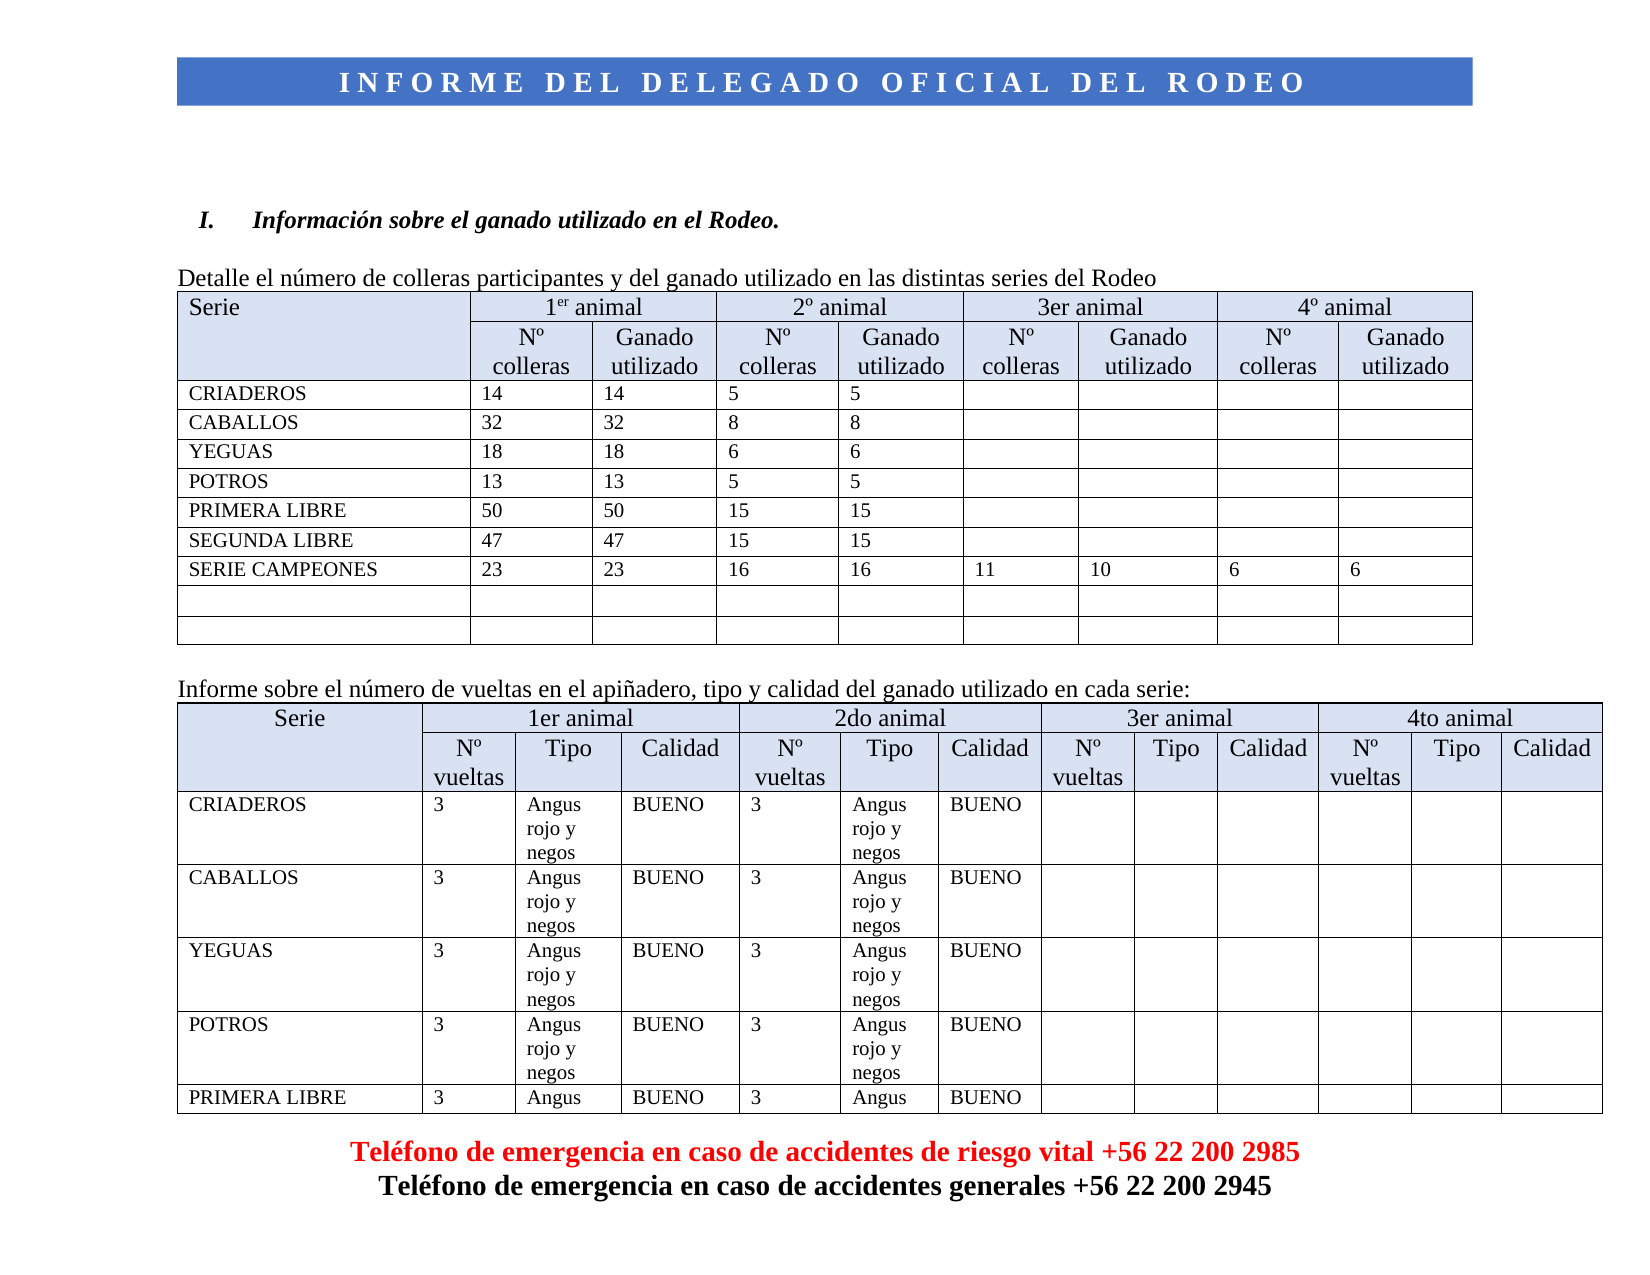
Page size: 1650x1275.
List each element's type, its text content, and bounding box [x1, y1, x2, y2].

table_cell [1339, 498, 1472, 527]
table_cell YEGUAS [178, 938, 422, 1011]
table_cell 3 [423, 792, 515, 864]
table_cell [1218, 792, 1318, 864]
table_cell [1135, 865, 1217, 937]
table_cell 23 [593, 557, 716, 585]
table_cell [1218, 938, 1318, 1011]
table_cell [1502, 1085, 1602, 1113]
table_cell Ganado utilizado [839, 322, 963, 380]
table_header 4to animal [1319, 704, 1602, 732]
table_cell [1218, 1085, 1318, 1113]
table_cell BUENO [939, 938, 1041, 1011]
table_cell BUENO [622, 1085, 739, 1113]
table_cell [1319, 865, 1411, 937]
table_header Serie [178, 292, 470, 380]
table_header 3er animal [1042, 704, 1318, 732]
table_cell 50 [593, 498, 716, 527]
table_cell 11 [964, 557, 1078, 585]
table_cell YEGUAS [178, 440, 470, 468]
table_cell Angus rojo y negos [516, 792, 621, 864]
table_cell 6 [1339, 557, 1472, 585]
table_cell POTROS [178, 1012, 422, 1084]
table_cell Tipo [1412, 733, 1501, 791]
table_cell Nº vueltas [1319, 733, 1411, 791]
table_cell 15 [839, 528, 963, 556]
table_cell Angus rojo y negos [516, 1085, 621, 1113]
table_cell 3 [740, 1012, 840, 1084]
table_cell 3 [423, 1012, 515, 1084]
table_header 2º animal [717, 292, 963, 321]
table_cell [1218, 410, 1338, 438]
table_cell 32 [471, 410, 592, 438]
text Informe sobre el número de vueltas en el apiñadero, tipo y calidad del ganado utilizado en cada serie: [177, 674, 1473, 702]
table_cell [1079, 617, 1217, 644]
table_cell [1339, 528, 1472, 556]
table_cell 8 [839, 410, 963, 438]
table_cell Angus rojo y negos [516, 865, 621, 937]
table_cell 15 [717, 528, 838, 556]
table_cell [1135, 792, 1217, 864]
table_cell [1079, 410, 1217, 438]
table_cell [471, 617, 592, 644]
table_cell Angus rojo y negos [841, 1012, 938, 1084]
table_cell [964, 617, 1078, 644]
table_cell [839, 586, 963, 616]
table_cell Calidad [939, 733, 1041, 791]
table_cell Angus rojo y negos [841, 938, 938, 1011]
table_cell [1135, 1085, 1217, 1113]
table_cell SERIE CAMPEONES [178, 557, 470, 585]
table_cell 50 [471, 498, 592, 527]
table_cell [1218, 469, 1338, 497]
table_cell Ganado utilizado [1339, 322, 1472, 380]
table_cell [1412, 938, 1501, 1011]
table_cell Angus rojo y negos [841, 1085, 938, 1113]
table_cell 5 [839, 469, 963, 497]
table_cell [1135, 1012, 1217, 1084]
table_cell Angus rojo y negos [841, 865, 938, 937]
table_cell 18 [471, 440, 592, 468]
table_cell [1502, 792, 1602, 864]
table_cell 16 [839, 557, 963, 585]
table_cell [964, 381, 1078, 409]
table_cell [964, 410, 1078, 438]
table_cell 5 [717, 469, 838, 497]
table_cell CRIADEROS [178, 792, 422, 864]
table_cell Calidad [1218, 733, 1318, 791]
table_cell 5 [839, 381, 963, 409]
table_cell [964, 586, 1078, 616]
table_cell PRIMERA LIBRE [178, 1085, 422, 1113]
table_cell [1218, 865, 1318, 937]
table_cell BUENO [939, 1012, 1041, 1084]
table_header 1er animal [471, 292, 716, 321]
table_cell [1079, 528, 1217, 556]
table_cell 47 [471, 528, 592, 556]
table_cell 3 [423, 1085, 515, 1113]
table_cell Nº vueltas [740, 733, 840, 791]
table_cell 8 [717, 410, 838, 438]
table_cell [1079, 440, 1217, 468]
table_cell [1042, 1012, 1134, 1084]
table_cell Nº colleras [1218, 322, 1338, 380]
table_cell [1339, 586, 1472, 616]
table_cell [178, 617, 470, 644]
table_cell [964, 528, 1078, 556]
table_cell [1042, 938, 1134, 1011]
table_cell [1339, 469, 1472, 497]
table_cell [1319, 1085, 1411, 1113]
table_header 4º animal [1218, 292, 1472, 321]
table_cell BUENO [939, 865, 1041, 937]
table_cell [1218, 586, 1338, 616]
table_cell Calidad [622, 733, 739, 791]
table_cell [1339, 617, 1472, 644]
table_cell Nº vueltas [423, 733, 515, 791]
table_header 3er animal [964, 292, 1217, 321]
table_cell SEGUNDA LIBRE [178, 528, 470, 556]
table_cell [1042, 865, 1134, 937]
table_cell CABALLOS [178, 410, 470, 438]
table_cell 14 [471, 381, 592, 409]
table_cell 5 [717, 381, 838, 409]
table_cell [717, 586, 838, 616]
table_cell 6 [717, 440, 838, 468]
table_cell 10 [1079, 557, 1217, 585]
table_cell 6 [1218, 557, 1338, 585]
table_cell BUENO [622, 938, 739, 1011]
table_cell 16 [717, 557, 838, 585]
table_cell [1218, 528, 1338, 556]
table_cell BUENO [939, 792, 1041, 864]
table_cell Angus rojo y negos [516, 938, 621, 1011]
table_header Serie [178, 704, 422, 791]
table_cell [1042, 792, 1134, 864]
table_cell 3 [740, 865, 840, 937]
table_cell Ganado utilizado [593, 322, 716, 380]
table_cell 47 [593, 528, 716, 556]
table_cell [717, 617, 838, 644]
table_cell Nº colleras [471, 322, 592, 380]
table_cell 3 [740, 1085, 840, 1113]
table_cell [1218, 1012, 1318, 1084]
table_cell POTROS [178, 469, 470, 497]
table_cell Tipo [516, 733, 621, 791]
table_cell [1319, 792, 1411, 864]
table_cell 18 [593, 440, 716, 468]
table_cell Nº vueltas [1042, 733, 1134, 791]
table_cell [1502, 938, 1602, 1011]
table_cell PRIMERA LIBRE [178, 498, 470, 527]
table_cell CRIADEROS [178, 381, 470, 409]
table_cell [1339, 410, 1472, 438]
table_cell 14 [593, 381, 716, 409]
table_cell Nº colleras [964, 322, 1078, 380]
table_cell Tipo [841, 733, 938, 791]
table_cell 15 [839, 498, 963, 527]
table_cell Calidad [1502, 733, 1602, 791]
table_cell 3 [423, 938, 515, 1011]
table_cell [964, 469, 1078, 497]
table_cell [1079, 469, 1217, 497]
table_cell Angus rojo y negos [516, 1012, 621, 1084]
table_cell 23 [471, 557, 592, 585]
table_cell 3 [740, 938, 840, 1011]
table_cell Tipo [1135, 733, 1217, 791]
table_cell [964, 498, 1078, 527]
table_cell 32 [593, 410, 716, 438]
table_cell [1339, 440, 1472, 468]
table_cell 15 [717, 498, 838, 527]
table_cell [839, 617, 963, 644]
table_cell [178, 586, 470, 616]
table_cell 3 [740, 792, 840, 864]
table_cell [1218, 440, 1338, 468]
table_cell CABALLOS [178, 865, 422, 937]
table_cell [1412, 865, 1501, 937]
text Detalle el número de colleras participantes y del ganado utilizado en las distintas series del Rodeo [177, 263, 1473, 291]
table_cell [1319, 938, 1411, 1011]
table_cell Nº colleras [717, 322, 838, 380]
table_cell [593, 586, 716, 616]
table_cell BUENO [622, 792, 739, 864]
table_cell [1502, 1012, 1602, 1084]
table_header 1er animal [423, 704, 739, 732]
table_cell BUENO [939, 1085, 1041, 1113]
table_cell [1135, 938, 1217, 1011]
table_cell 6 [839, 440, 963, 468]
table_cell Angus rojo y negos [841, 792, 938, 864]
table_cell 13 [593, 469, 716, 497]
table_header 2do animal [740, 704, 1041, 732]
table_cell [1218, 617, 1338, 644]
table_cell [1339, 381, 1472, 409]
table_cell BUENO [622, 1012, 739, 1084]
table_cell [1412, 792, 1501, 864]
table_cell [1218, 381, 1338, 409]
table_cell [1042, 1085, 1134, 1113]
list Información sobre el ganado utilizado en el Rodeo. [215, 205, 1473, 234]
table_cell [471, 586, 592, 616]
table_cell [1079, 586, 1217, 616]
table_cell [964, 440, 1078, 468]
table_cell [1412, 1085, 1501, 1113]
table_cell Ganado utilizado [1079, 322, 1217, 380]
table_cell [1079, 498, 1217, 527]
table_cell [1412, 1012, 1501, 1084]
table_cell [1218, 498, 1338, 527]
table_cell [1079, 381, 1217, 409]
table_cell [593, 617, 716, 644]
table_cell [1502, 865, 1602, 937]
table_cell BUENO [622, 865, 739, 937]
table_cell [1319, 1012, 1411, 1084]
table_cell 13 [471, 469, 592, 497]
table_cell 3 [423, 865, 515, 937]
